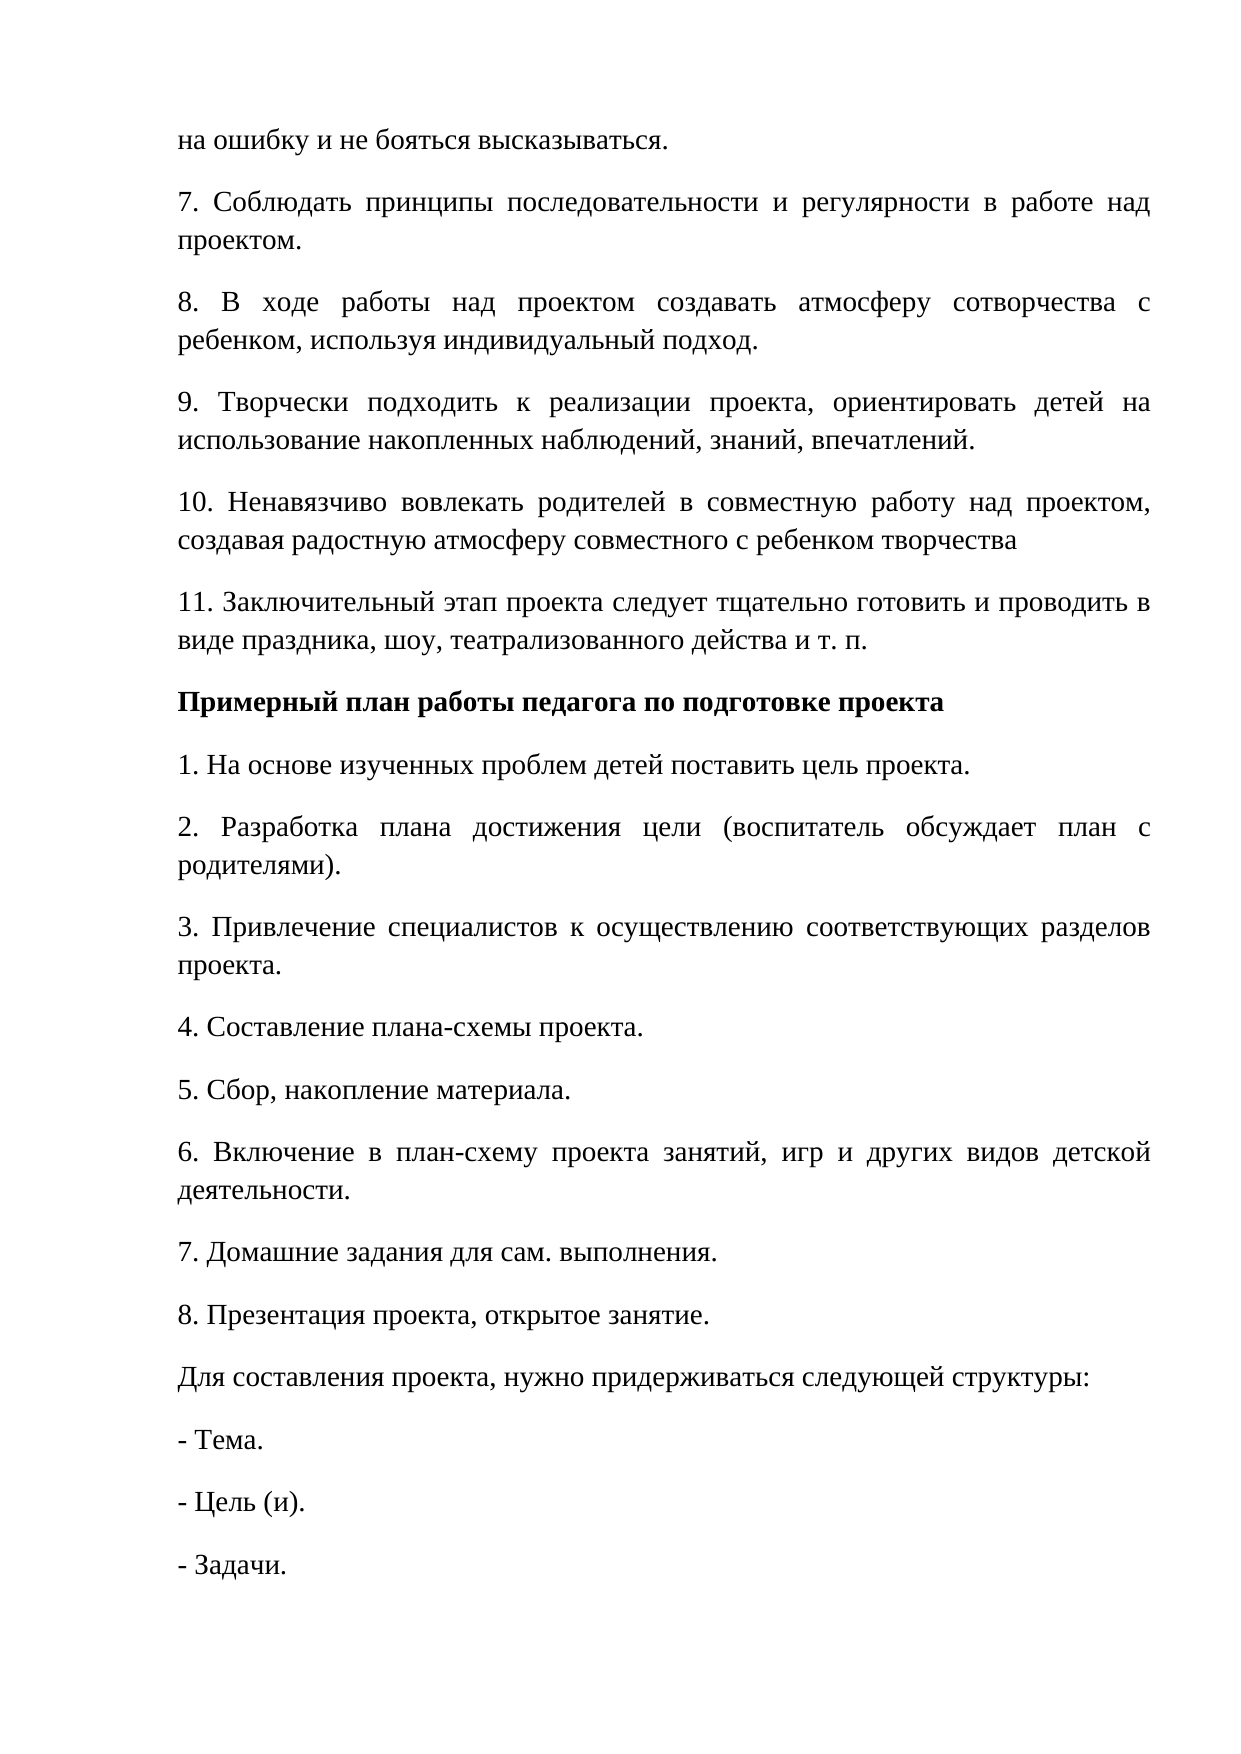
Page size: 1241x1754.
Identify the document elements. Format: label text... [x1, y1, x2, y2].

text 2. Разработка плана достижения цели (воспитатель обсуждает план с родителями). [177, 806, 1152, 881]
text Для составления проекта, нужно придерживаться следующей структуры: [177, 1356, 1152, 1393]
text 3. Привлечение специалистов к осуществлению соответствующих разделов проекта. [177, 906, 1152, 981]
text 5. Сбор, накопление материала. [177, 1068, 1152, 1106]
text - Цель (и). [177, 1481, 1152, 1518]
text на ошибку и не бояться высказываться. [177, 118, 1152, 156]
text Примерный план работы педагога по подготовке проекта [177, 681, 1152, 718]
text 4. Составление плана-схемы проекта. [177, 1006, 1152, 1043]
text 10. Ненавязчиво вовлекать родителей в совместную работу над проектом, создавая радостную атмосферу совместного с ребенком творчества [177, 481, 1152, 556]
text 7. Соблюдать принципы последовательности и регулярности в работе над проектом. [177, 181, 1152, 256]
text 8. В ходе работы над проектом создавать атмосферу сотворчества с ребенком, используя индивидуальный подход. [177, 281, 1152, 356]
text 1. На основе изученных проблем детей поставить цель проекта. [177, 743, 1152, 781]
text - Задачи. [177, 1543, 1152, 1581]
text 8. Презентация проекта, открытое занятие. [177, 1293, 1152, 1331]
text 7. Домашние задания для сам. выполнения. [177, 1231, 1152, 1268]
text - Тема. [177, 1418, 1152, 1456]
text 9. Творчески подходить к реализации проекта, ориентировать детей на использование накопленных наблюдений, знаний, впечатлений. [177, 381, 1152, 456]
text 11. Заключительный этап проекта следует тщательно готовить и проводить в виде праздника, шоу, театрализованного действа и т. п. [177, 581, 1152, 656]
text 6. Включение в план-схему проекта занятий, игр и других видов детской деятельности. [177, 1131, 1152, 1206]
